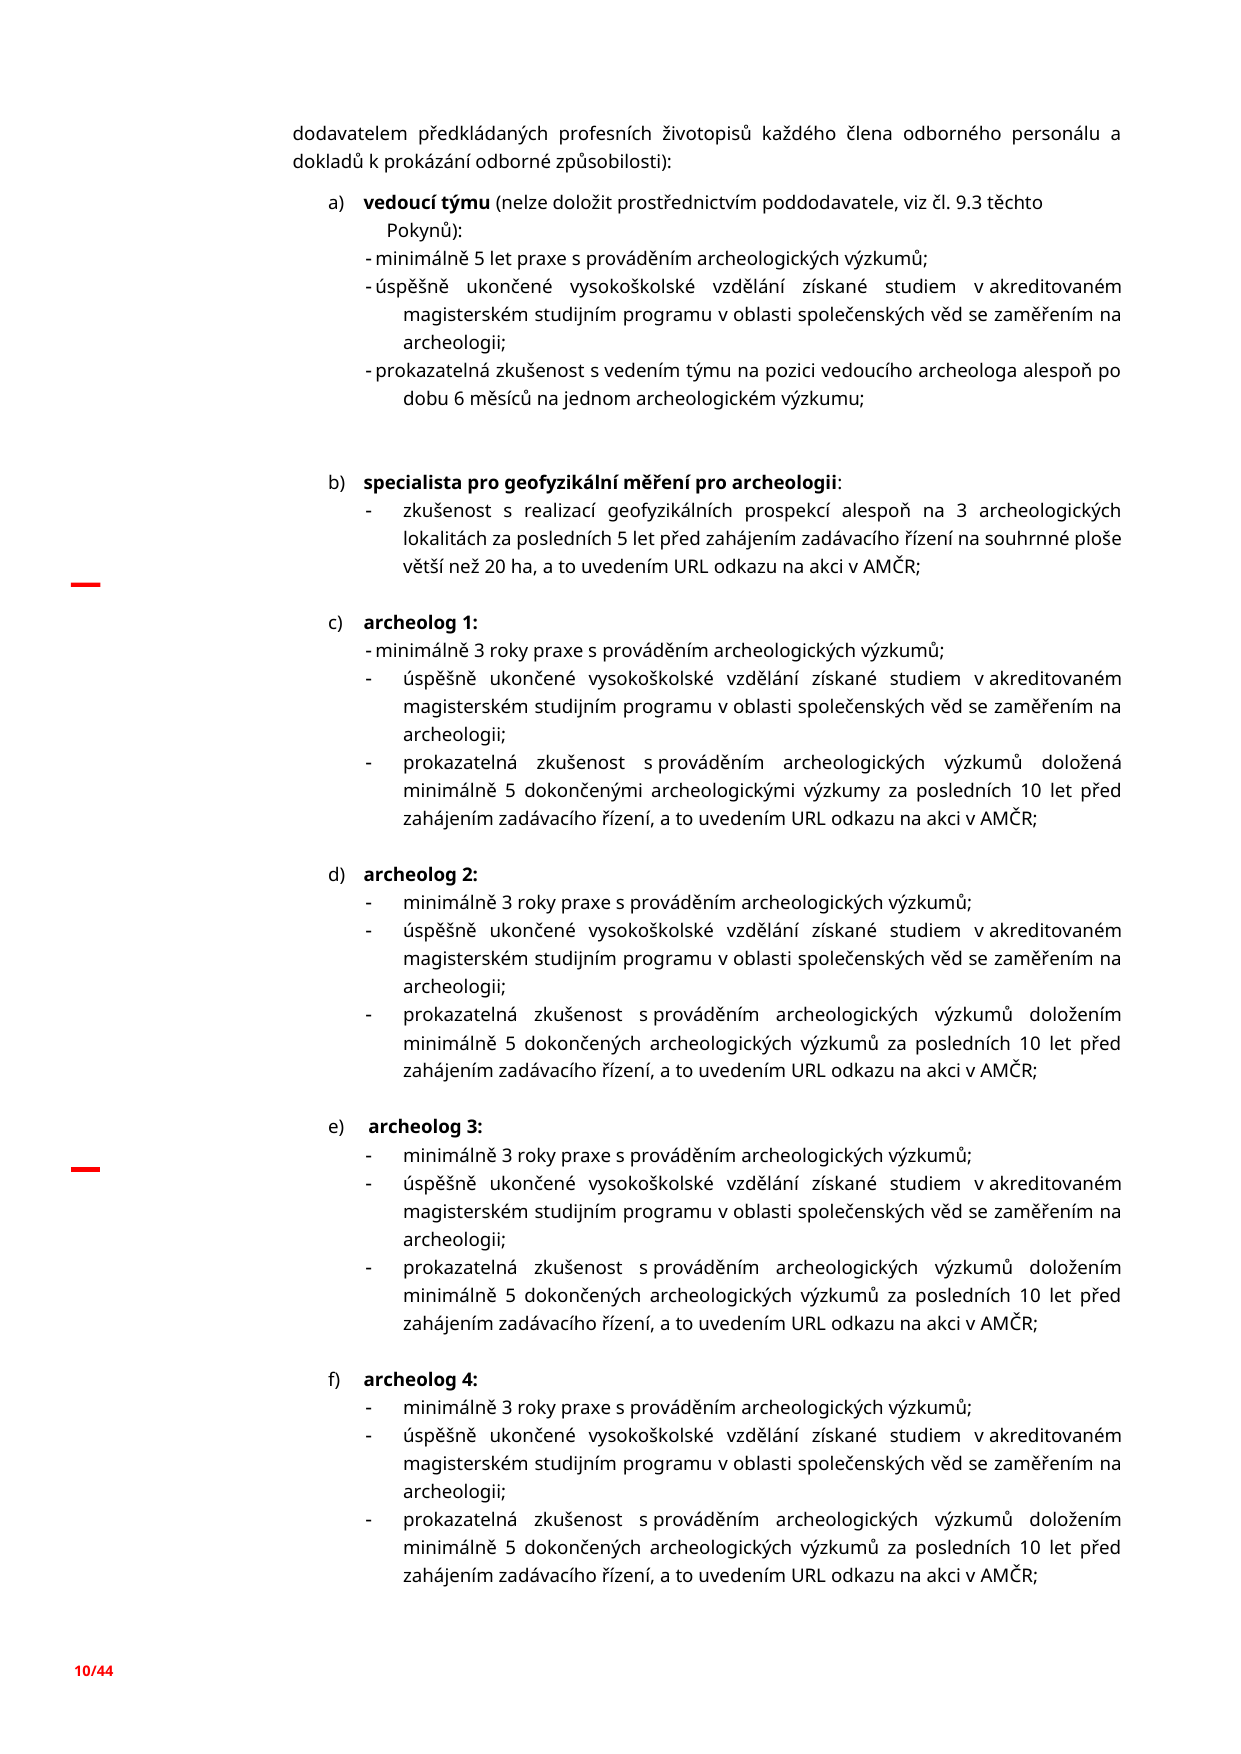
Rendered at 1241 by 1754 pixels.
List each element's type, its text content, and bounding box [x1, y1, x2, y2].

list úspěšně ukončené vysokoškolské vzdělání získané studiem v akreditovaném magisterském studijním programu v oblasti společenských věd se zaměřením na archeologii; [365, 918, 1122, 999]
list minimálně 3 roky praxe s prováděním archeologických výzkumů; [365, 637, 1122, 663]
list úspěšně ukončené vysokoškolské vzdělání získané studiem v akreditovaném magisterském studijním programu v oblasti společenských věd se zaměřením na archeologii; [365, 666, 1122, 747]
list minimálně 3 roky praxe s prováděním archeologických výzkumů; [365, 890, 1122, 915]
list specialista pro geofyzikální měření pro archeologii: [328, 469, 1122, 495]
list archeolog 2: [328, 862, 1122, 887]
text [292, 121, 1122, 174]
list archeolog 1: [328, 609, 1122, 635]
list úspěšně ukončené vysokoškolské vzdělání získané studiem v akreditovaném magisterském studijním programu v oblasti společenských věd se zaměřením na archeologii; [365, 273, 1122, 355]
list prokazatelná zkušenost s prováděním archeologických výzkumů doložená minimálně 5 dokončenými archeologickými výzkumy za posledních 10 let před zahájením zadávacího řízení, a to uvedením URL odkazu na akci v AMČR; [365, 749, 1122, 831]
list zkušenost s realizací geofyzikálních prospekcí alespoň na 3 archeologických lokalitách za posledních 5 let před zahájením zadávacího řízení na souhrnné ploše větší než 20 ha, a to uvedením URL odkazu na akci v AMČR; [365, 497, 1122, 579]
list minimálně 5 let praxe s prováděním archeologických výzkumů; [365, 245, 1122, 271]
list minimálně 3 roky praxe s prováděním archeologických výzkumů; [365, 1142, 1122, 1167]
list vedoucí týmu (nelze doložit prostřednictvím poddodavatele, viz čl. 9.3 těchto [328, 189, 1122, 215]
list prokazatelná zkušenost s prováděním archeologických výzkumů doložením minimálně 5 dokončených archeologických výzkumů za posledních 10 let před zahájením zadávacího řízení, a to uvedením URL odkazu na akci v AMČR; [365, 1254, 1122, 1336]
list prokazatelná zkušenost s vedením týmu na pozici vedoucího archeologa alespoň po dobu 6 měsíců na jednom archeologickém výzkumu; [365, 357, 1122, 411]
list úspěšně ukončené vysokoškolské vzdělání získané studiem v akreditovaném magisterském studijním programu v oblasti společenských věd se zaměřením na archeologii; [365, 1170, 1122, 1251]
list úspěšně ukončené vysokoškolské vzdělání získané studiem v akreditovaném magisterském studijním programu v oblasti společenských věd se zaměřením na archeologii; [365, 1422, 1122, 1504]
list prokazatelná zkušenost s prováděním archeologických výzkumů doložením minimálně 5 dokončených archeologických výzkumů za posledních 10 let před zahájením zadávacího řízení, a to uvedením URL odkazu na akci v AMČR; [365, 1002, 1122, 1083]
list prokazatelná zkušenost s prováděním archeologických výzkumů doložením minimálně 5 dokončených archeologických výzkumů za posledních 10 let před zahájením zadávacího řízení, a to uvedením URL odkazu na akci v AMČR; [365, 1506, 1122, 1588]
list archeolog 3: [328, 1114, 1122, 1139]
list minimálně 3 roky praxe s prováděním archeologických výzkumů; [365, 1394, 1122, 1419]
text Pokynů): [328, 217, 1122, 243]
list archeolog 4: [328, 1366, 1122, 1392]
